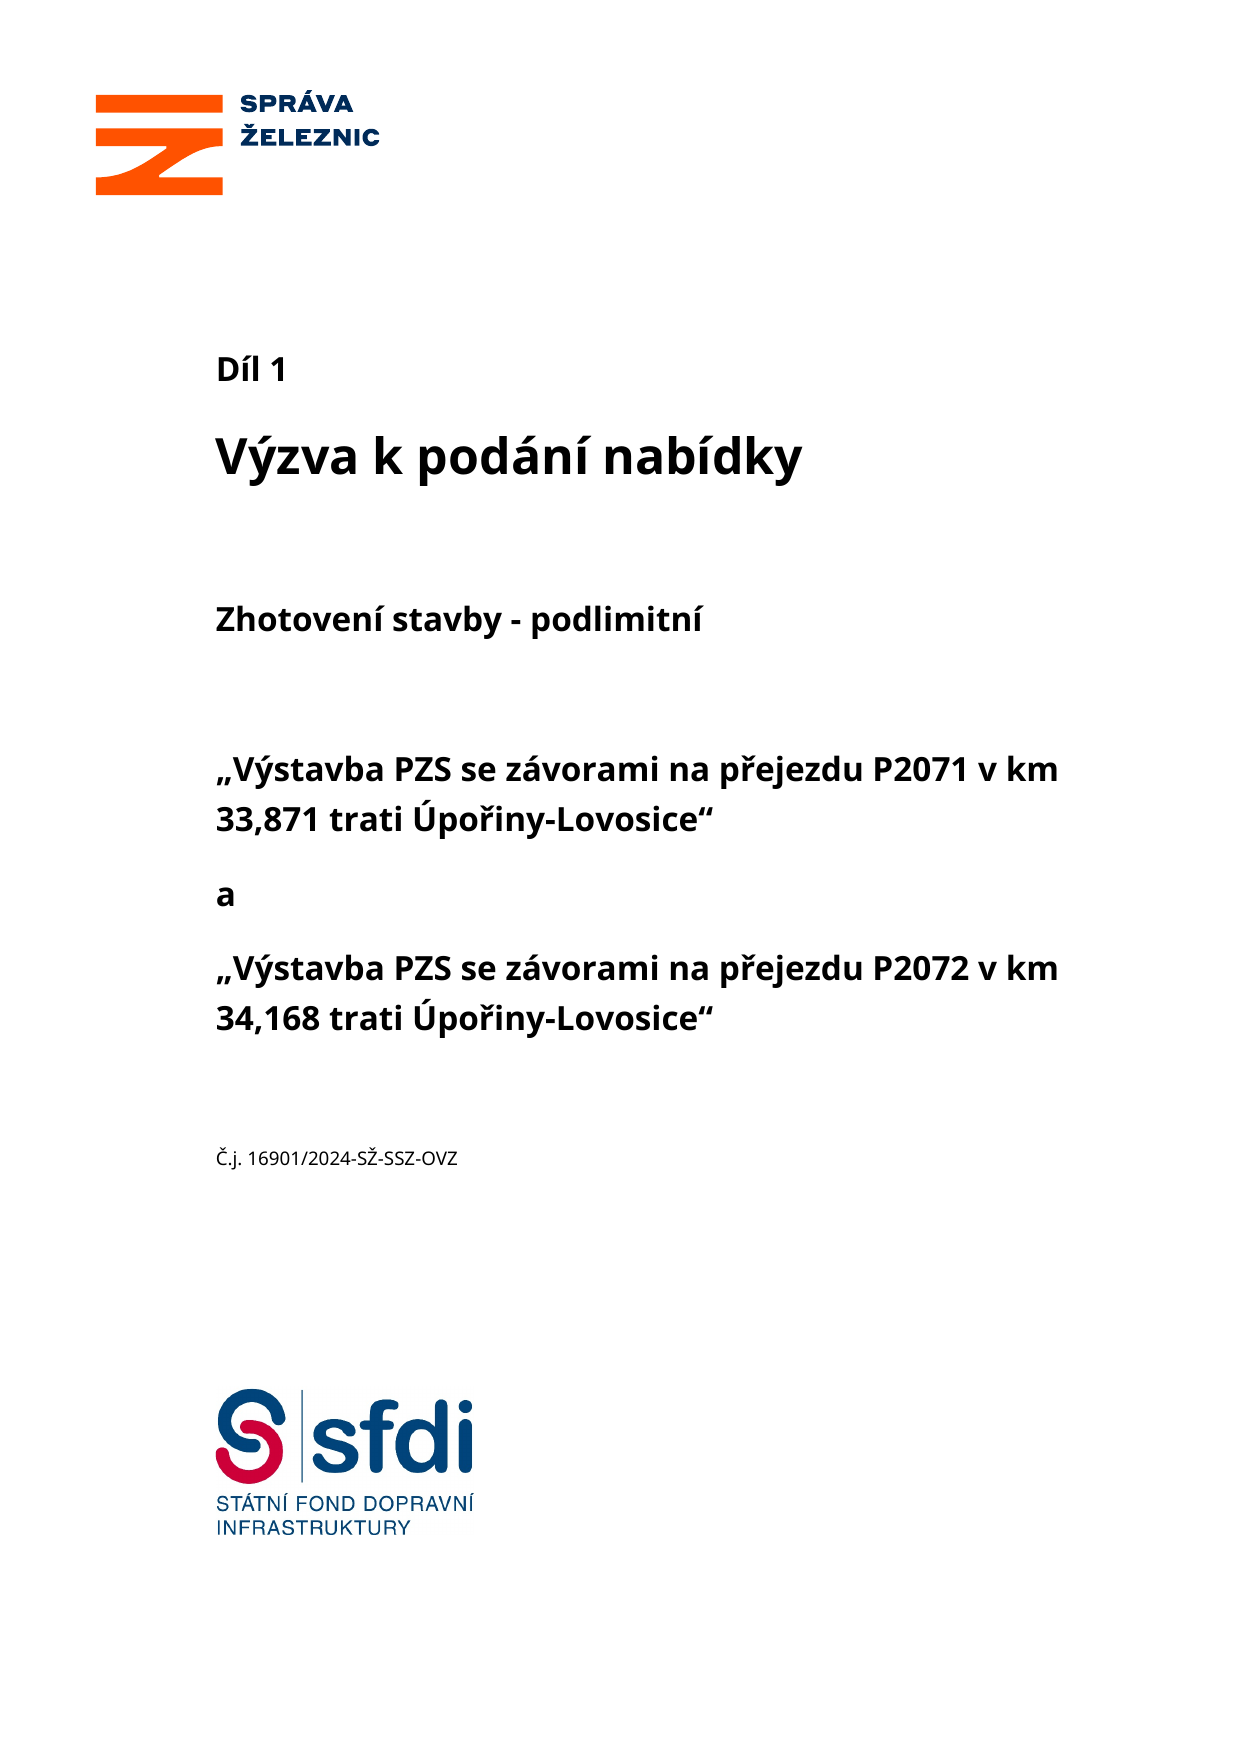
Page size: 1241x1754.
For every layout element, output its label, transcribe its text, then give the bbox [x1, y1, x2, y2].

text Díl 1 [216, 346, 1122, 391]
text „Výstavba PZS se závorami na přejezdu P2072 v km 34,168 trati Úpořiny-Lovosice“ [216, 945, 1122, 1041]
list Č.j. 16901/2024-SŽ-SSZ-OVZ [216, 1145, 1122, 1170]
text Výzva k podání nabídky [216, 421, 1122, 489]
text „Výstavba PZS se závorami na přejezdu P2071 v km 33,871 trati Úpořiny-Lovosice“ [216, 746, 1122, 841]
picture [215, 1386, 474, 1535]
text Zhotovení stavby - podlimitní [216, 596, 1122, 641]
text a [216, 870, 1122, 916]
